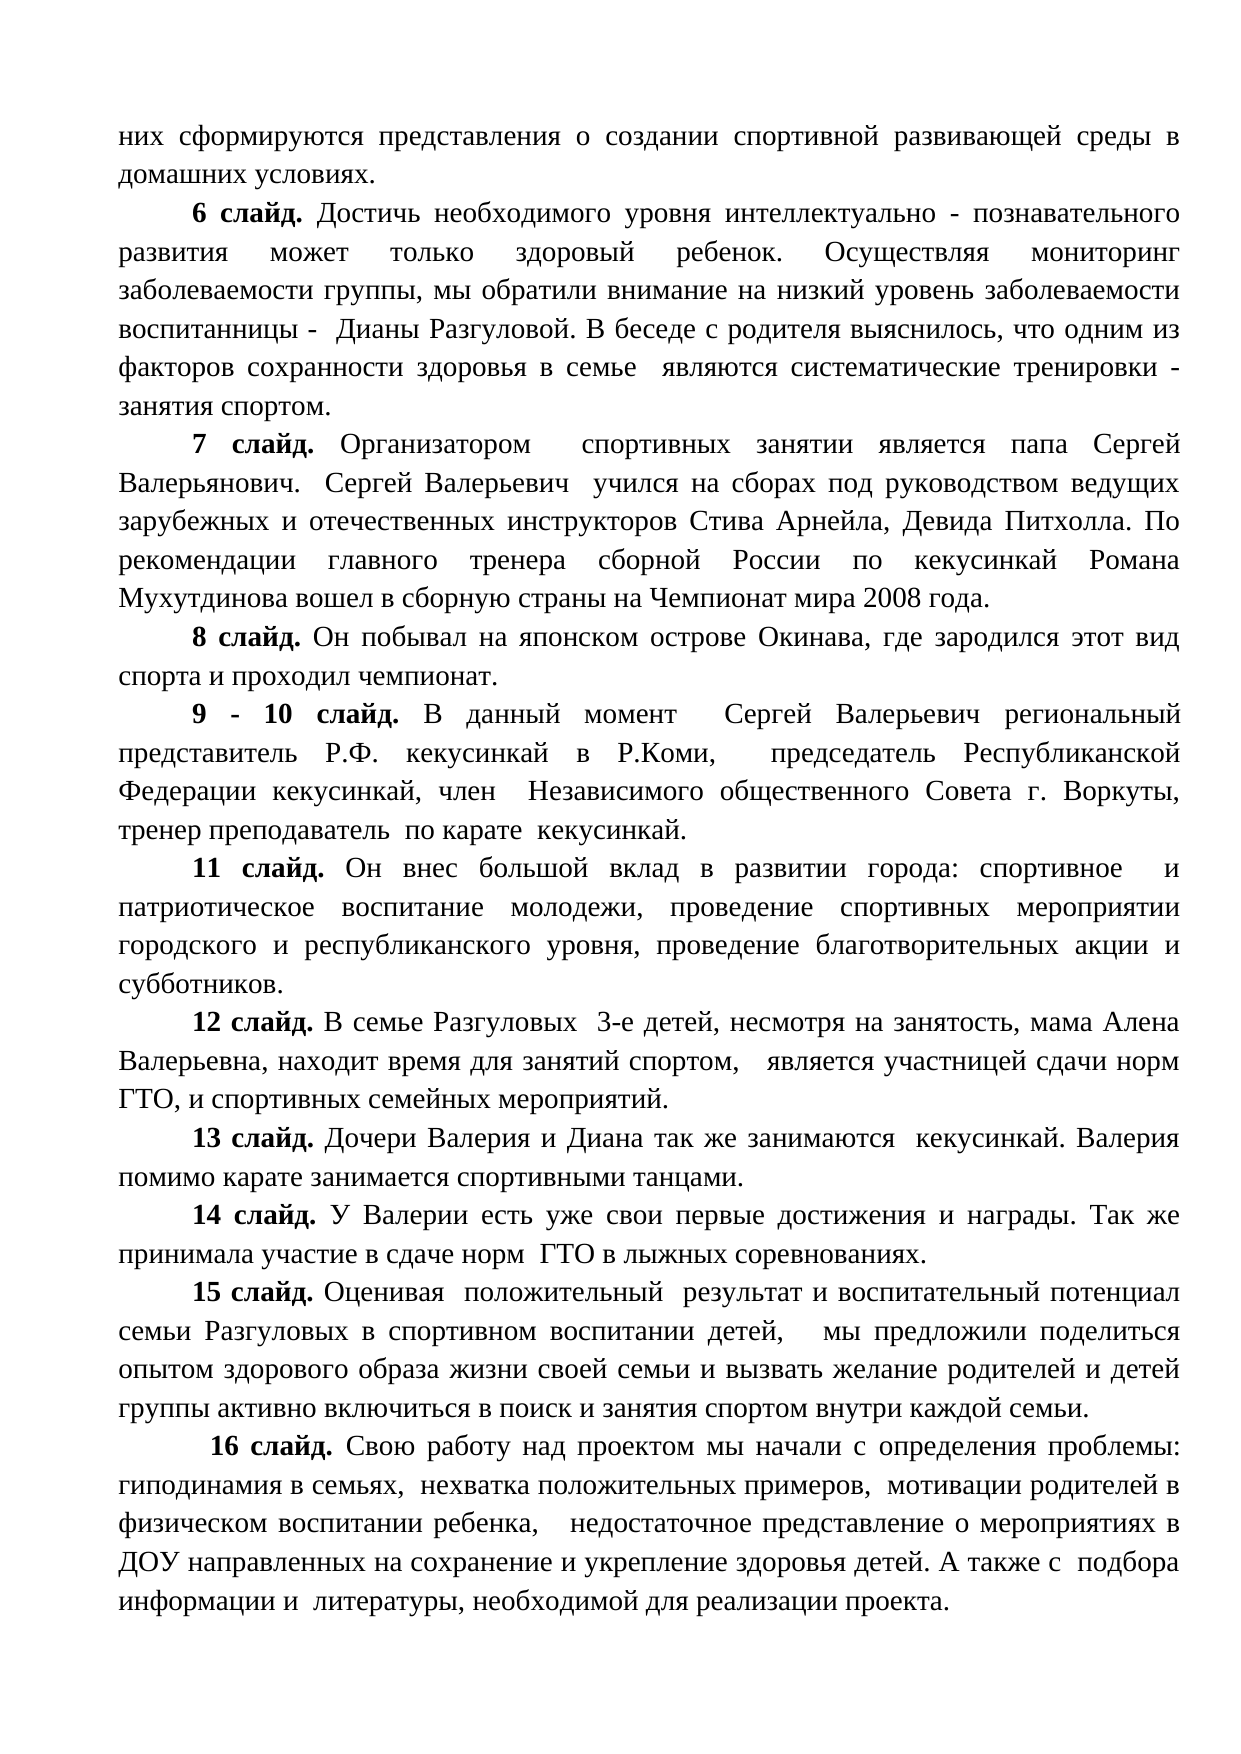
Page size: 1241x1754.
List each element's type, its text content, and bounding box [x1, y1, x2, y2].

text 13 слайд. Дочери Валерия и Диана так же занимаются кекусинкай. Валерия помимо карате занимается спортивными танцами. [118, 1120, 1181, 1192]
text 16 слайд. Свою работу над проектом мы начали с определения проблемы: гиподинамия в семьях, нехватка положительных примеров, мотивации родителей в физическом воспитании ребенка, недостаточное представление о мероприятиях в ДОУ направленных на сохранение и укрепление здоровья детей. А также с подбора информации и литературы, необходимой для реализации проекта. [118, 1428, 1181, 1616]
text 7 слайд. Организатором спортивных занятии является папа Сергей Валерьянович. Сергей Валерьевич учился на сборах под руководством ведущих зарубежных и отечественных инструкторов Стива Арнейла, Девида Питхолла. По рекомендации главного тренера сборной России по кекусинкай Романа Мухутдинова вошел в сборную страны на Чемпионат мира 2008 года. [118, 426, 1181, 614]
text 8 слайд. Он побывал на японском острове Окинава, где зародился этот вид спорта и проходил чемпионат. [118, 619, 1181, 691]
text 12 слайд. В семье Разгуловых 3-е детей, несмотря на занятость, мама Алена Валерьевна, находит время для занятий спортом, является участницей сдачи норм ГТО, и спортивных семейных мероприятий. [118, 1004, 1181, 1115]
text 15 слайд. Оценивая положительный результат и воспитательный потенциал семьи Разгуловых в спортивном воспитании детей, мы предложили поделиться опытом здорового образа жизни своей семьи и вызвать желание родителей и детей группы активно включиться в поиск и занятия спортом внутри каждой семьи. [118, 1274, 1181, 1423]
text 14 слайд. У Валерии есть уже свои первые достижения и награды. Так же принимала участие в сдаче норм ГТО в лыжных соревнованиях. [118, 1197, 1181, 1269]
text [118, 118, 1181, 190]
text 9 - 10 слайд. В данный момент Сергей Валерьевич региональный представитель Р.Ф. кекусинкай в Р.Коми, председатель Республиканской Федерации кекусинкай, член Независимого общественного Совета г. Воркуты, тренер преподаватель по карате кекусинкай. [118, 696, 1181, 845]
text 11 слайд. Он внес большой вклад в развитии города: спортивное и патриотическое воспитание молодежи, проведение спортивных мероприятии городского и республиканского уровня, проведение благотворительных акции и субботников. [118, 850, 1181, 999]
text 6 слайд. Достичь необходимого уровня интеллектуально - познавательного развития может только здоровый ребенок. Осуществляя мониторинг заболеваемости группы, мы обратили внимание на низкий уровень заболеваемости воспитанницы - Дианы Разгуловой. В беседе с родителя выяснилось, что одним из факторов сохранности здоровья в семье являются систематические тренировки - занятия спортом. [118, 195, 1181, 421]
